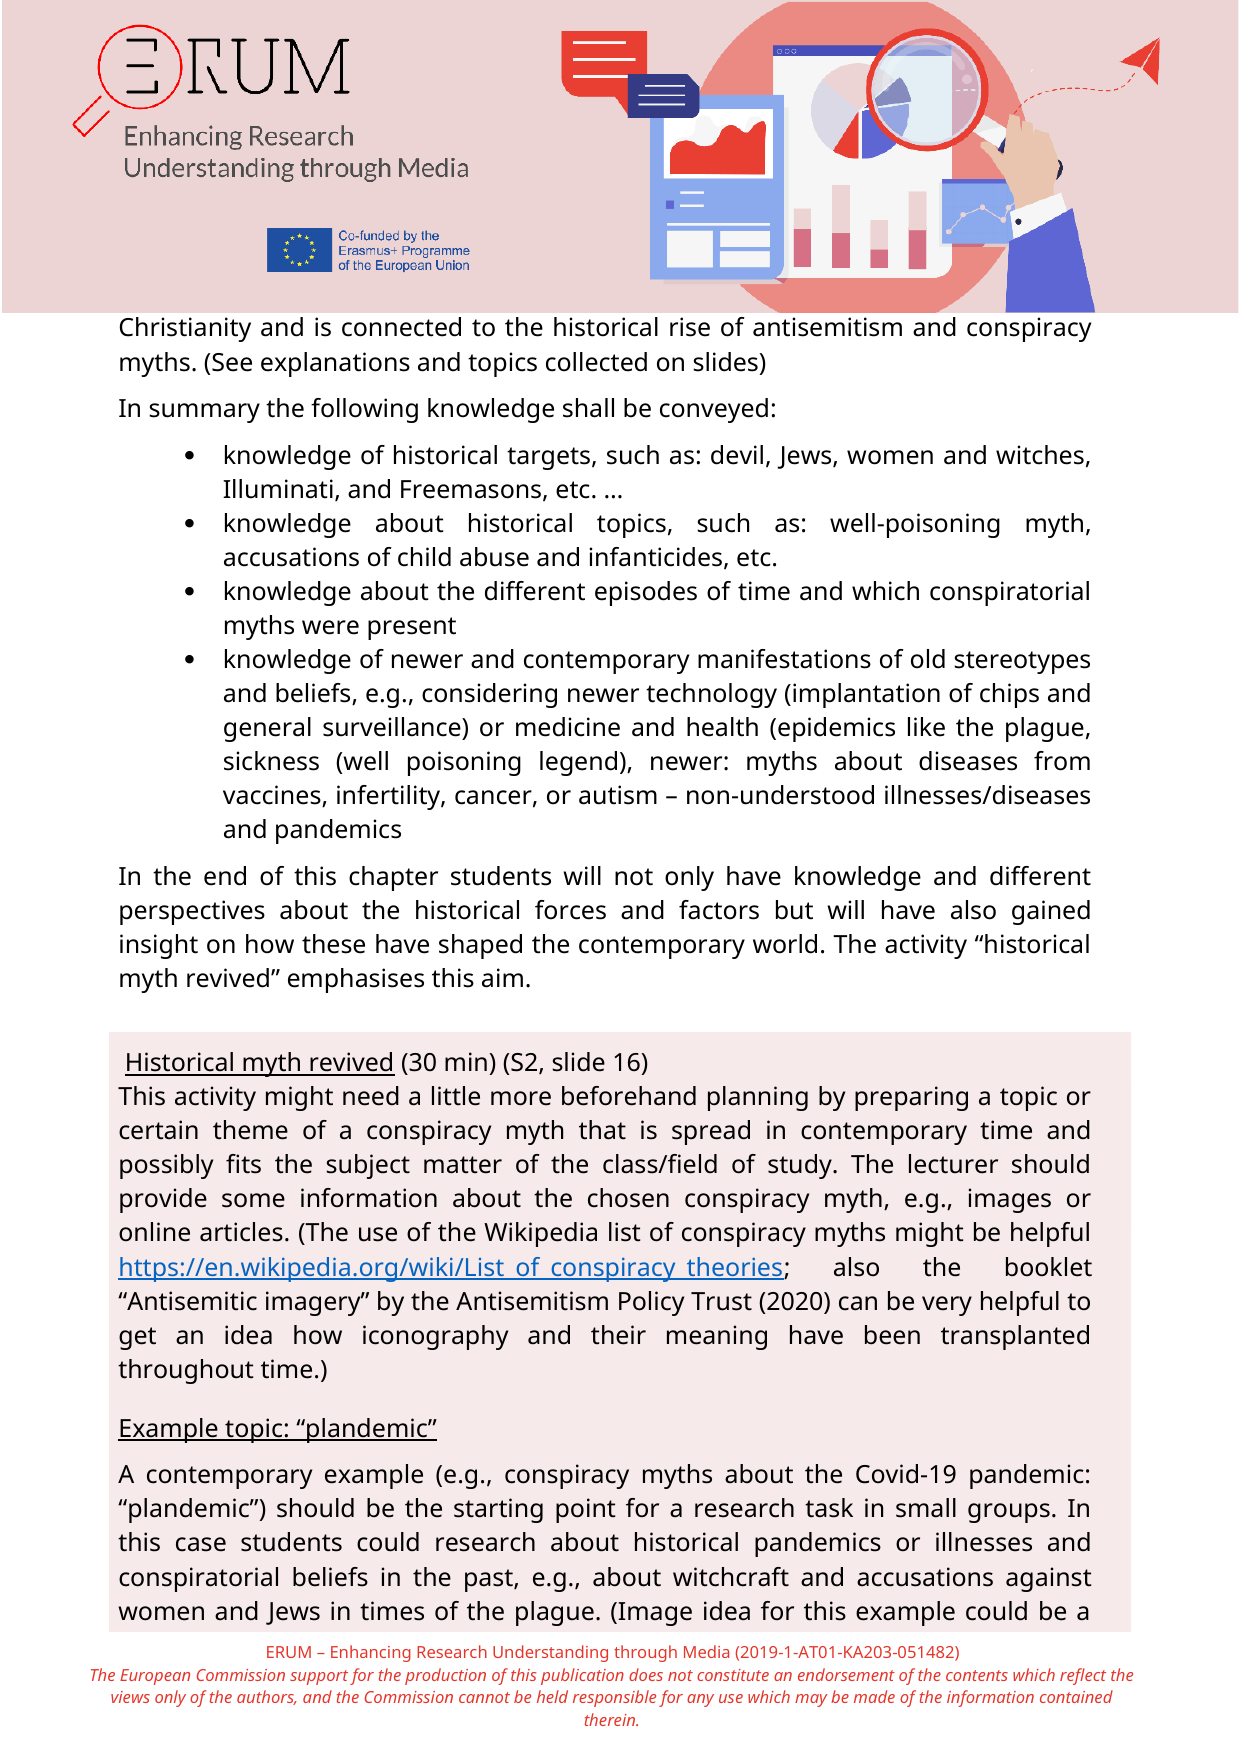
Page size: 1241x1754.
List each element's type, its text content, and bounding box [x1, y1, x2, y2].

list knowledge of newer and contemporary manifestations of old stereotypes and beliefs, e.g., considering newer technology (implantation of chips and general surveillance) or medicine and health (epidemics like the plague, sickness (well poisoning legend), newer: myths about diseases from vaccines, infertility, cancer, or autism – non-understood illnesses/diseases and pandemics [185, 642, 1093, 846]
list knowledge about the different episodes of time and which conspiratorial myths were present [185, 573, 1093, 642]
text In summary the following knowledge shall be conveyed: [118, 391, 1093, 425]
text This activity might need a little more beforehand planning by preparing a topic or certain theme of a conspiracy myth that is spread in contemporary time and possibly fits the subject matter of the class/field of study. The lecturer should provide some information about the chosen conspiracy myth, e.g., images or online articles. (The use of the Wikipedia list of conspiracy myths might be helpful https://en.wikipedia.org/wiki/List_of_conspiracy_theories; also the booklet “Antisemitic imagery” by the Antisemitism Policy Trust (2020) can be very helpful to get an idea how iconography and their meaning have been transplanted throughout time.) [118, 1079, 1093, 1385]
list knowledge about historical topics, such as: well-poisoning myth, accusations of child abuse and infanticides, etc. [185, 505, 1093, 573]
text Example topic: “plandemic” [118, 1410, 1093, 1444]
text Historical myth revived (30 min) (S2, slide 16) [118, 1045, 1093, 1079]
text In the end of this chapter students will not only have knowledge and different perspectives about the historical forces and factors but will have also gained insight on how these have shaped the contemporary world. The activity “historical myth revived” emphasises this aim. [118, 858, 1093, 995]
list knowledge of historical targets, such as: devil, Jews, women and witches, Illuminati, and Freemasons, etc. … [185, 437, 1093, 505]
picture [0, 0, 1241, 313]
